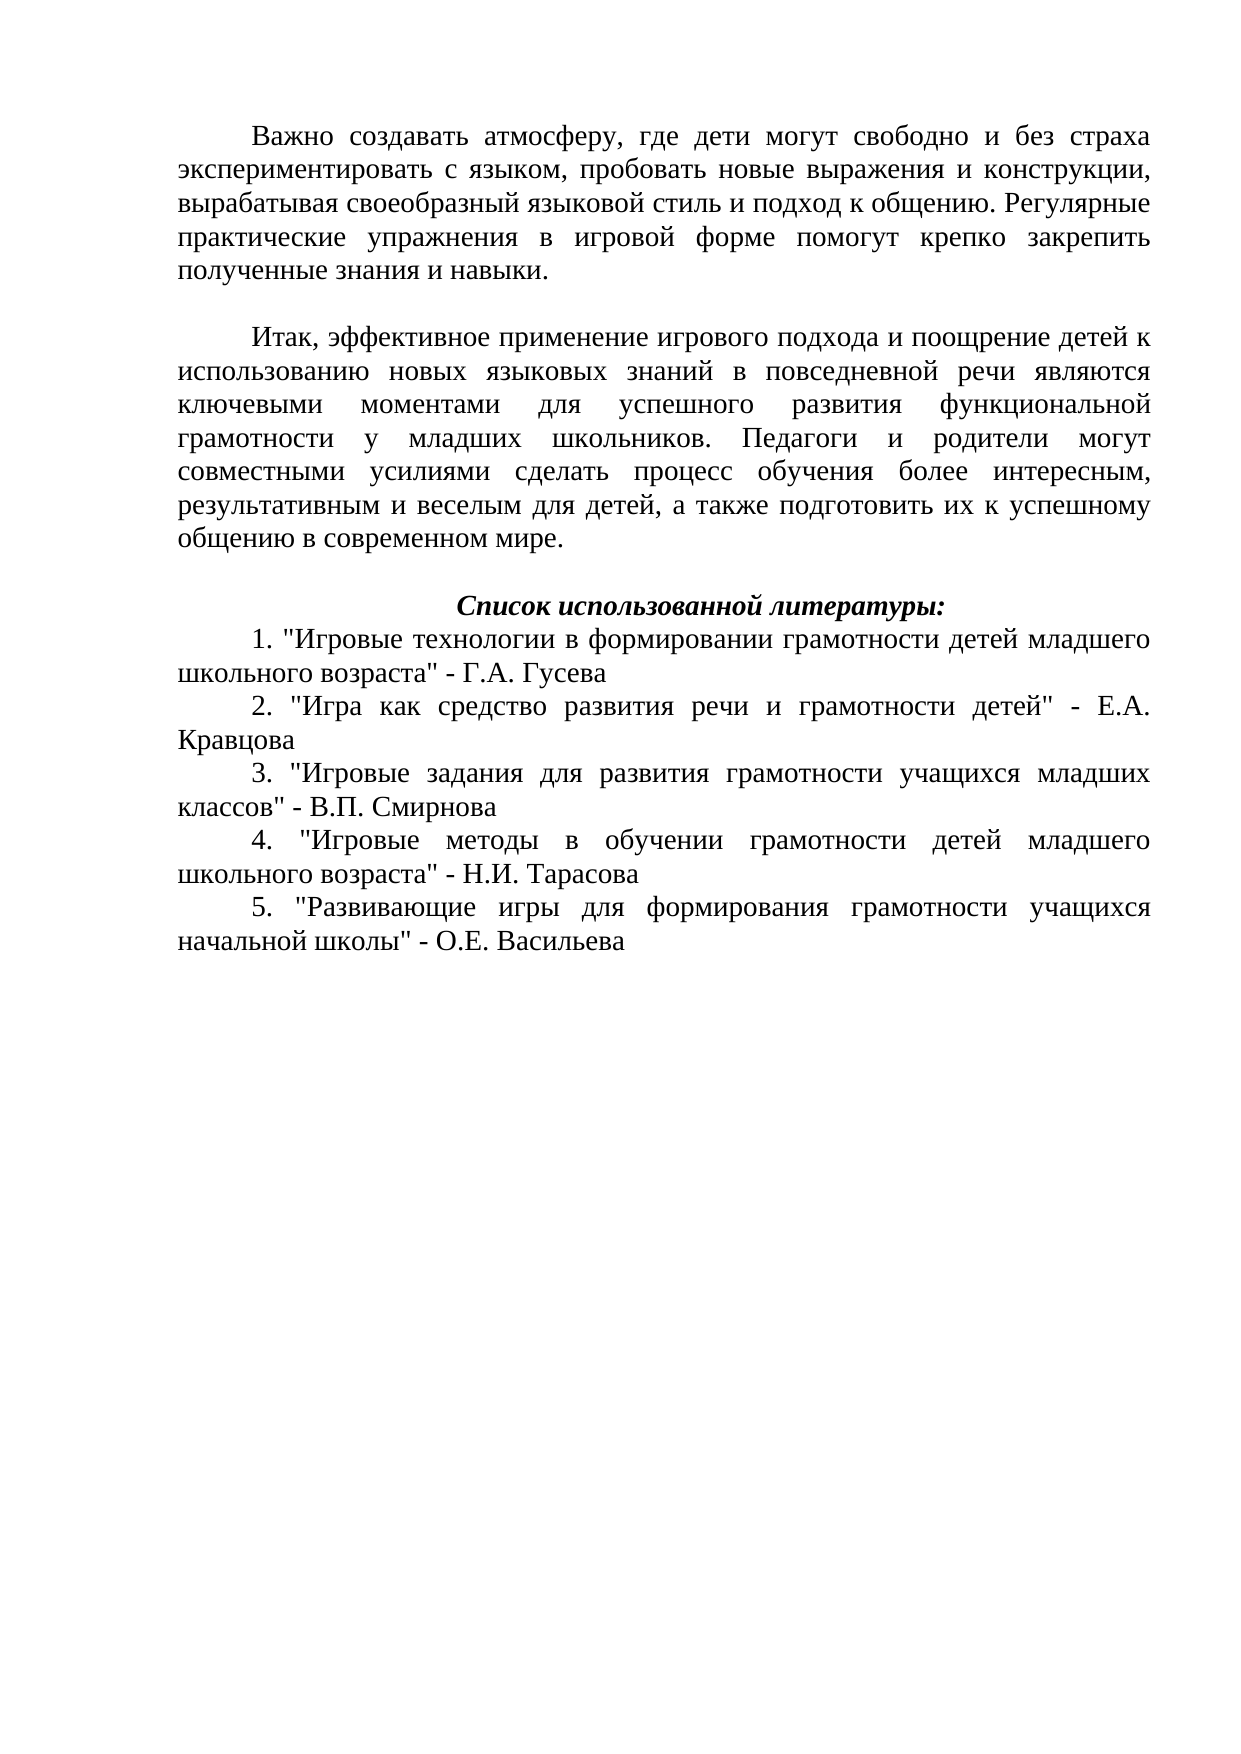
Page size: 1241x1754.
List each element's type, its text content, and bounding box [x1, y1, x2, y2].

text 4. "Игровые методы в обучении грамотности детей младшего школьного возраста" - Н.И. Тарасова [177, 822, 1152, 889]
text Итак, эффективное применение игрового подхода и поощрение детей к использованию новых языковых знаний в повседневной речи являются ключевыми моментами для успешного развития функциональной грамотности у младших школьников. Педагоги и родители могут совместными усилиями сделать процесс обучения более интересным, результативным и веселым для детей, а также подготовить их к успешному общению в современном мире. [177, 319, 1152, 554]
text 3. "Игровые задания для развития грамотности учащихся младших классов" - В.П. Смирнова [177, 755, 1152, 822]
text 5. "Развивающие игры для формирования грамотности учащихся начальной школы" - О.Е. Васильева [177, 889, 1152, 957]
text 1. "Игровые технологии в формировании грамотности детей младшего школьного возраста" - Г.А. Гусева [177, 621, 1152, 688]
text 2. "Игра как средство развития речи и грамотности детей" - Е.А. Кравцова [177, 688, 1152, 755]
text Важно создавать атмосферу, где дети могут свободно и без страха экспериментировать с языком, пробовать новые выражения и конструкции, вырабатывая своеобразный языковой стиль и подход к общению. Регулярные практические упражнения в игровой форме помогут крепко закрепить полученные знания и навыки. [177, 118, 1152, 286]
text Список использованной литературы: [177, 588, 1152, 621]
